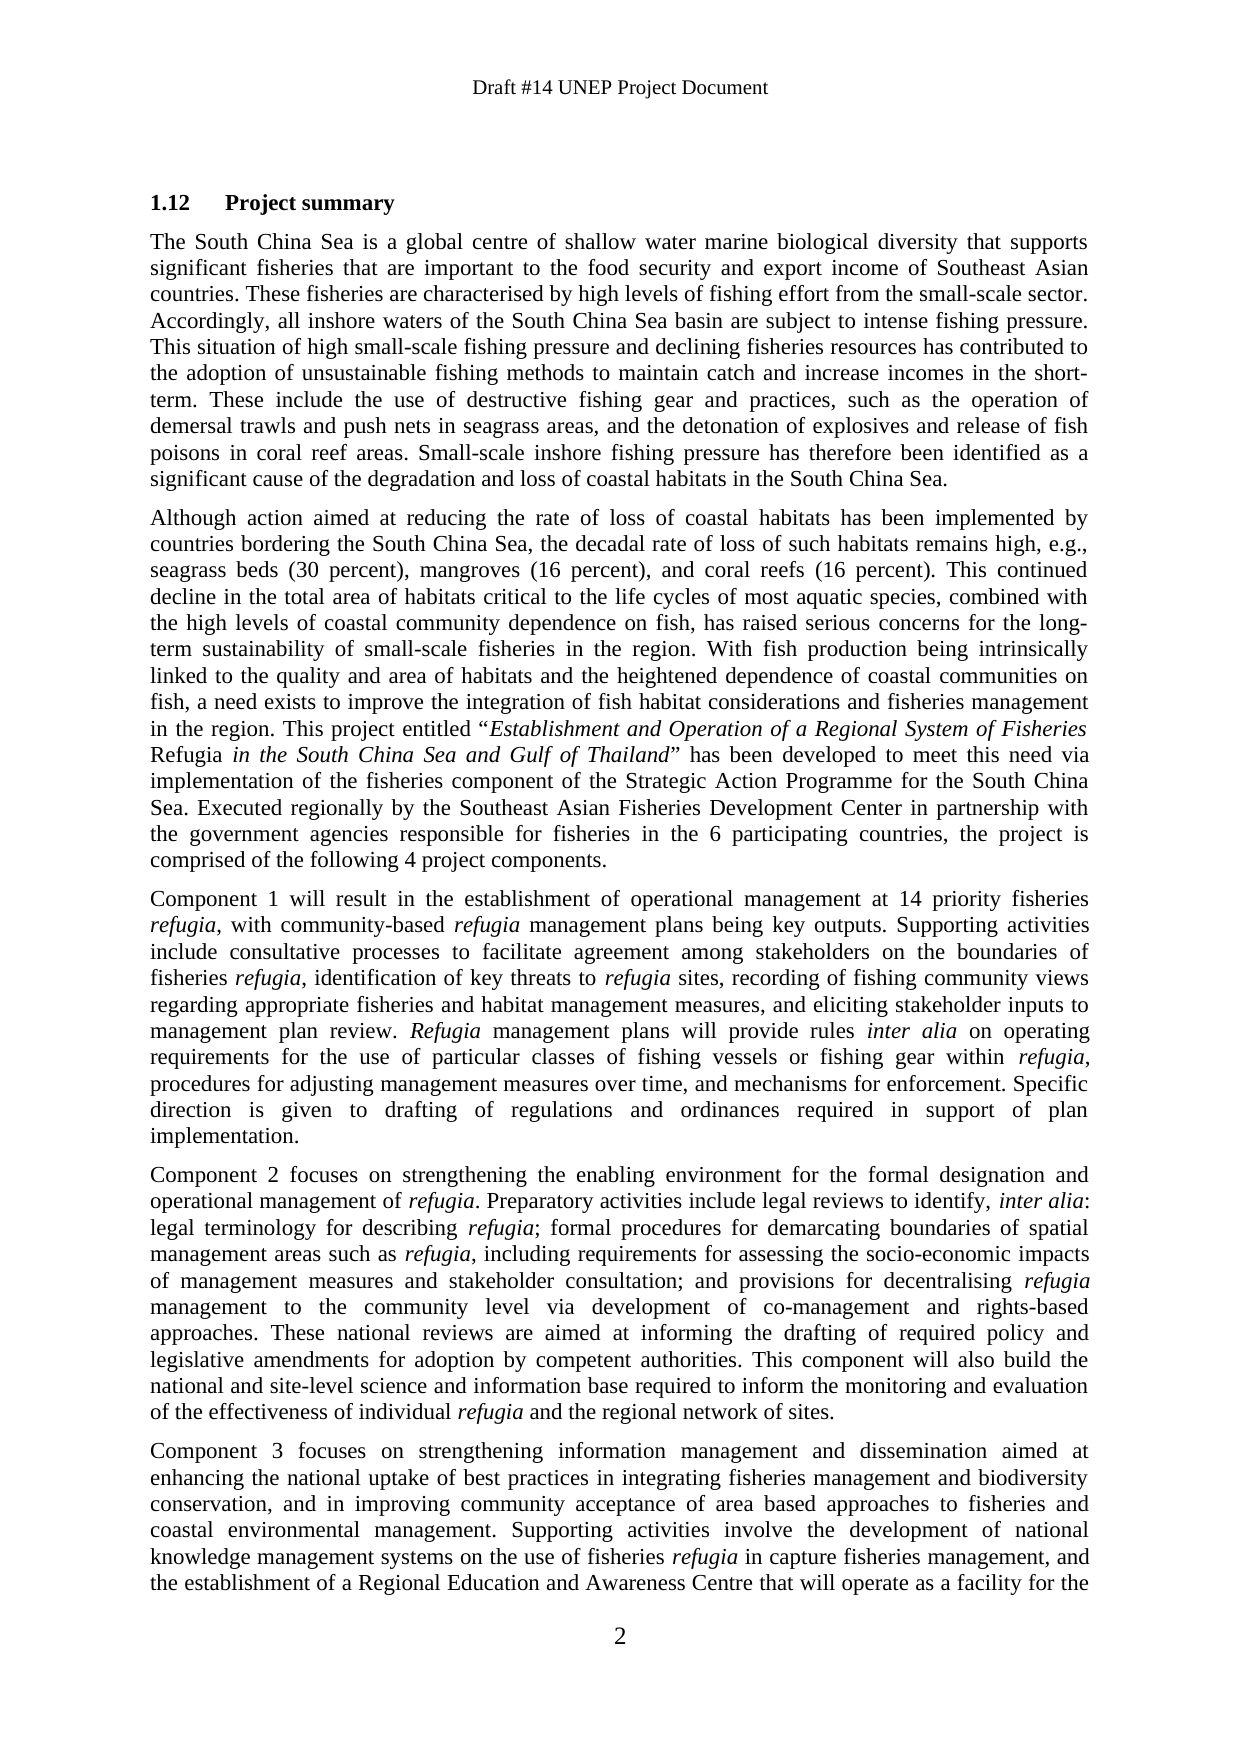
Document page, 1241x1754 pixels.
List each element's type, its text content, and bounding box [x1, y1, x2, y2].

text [150, 1437, 1090, 1595]
text The South China Sea is a global centre of shallow water marine biological diversity that supports significant fisheries that are important to the food security and export income of Southeast Asian countries. These fisheries are characterised by high levels of fishing effort from the small-scale sector. Accordingly, all inshore waters of the South China Sea basin are subject to intense fishing pressure. This situation of high small-scale fishing pressure and declining fisheries resources has contributed to the adoption of unsustainable fishing methods to maintain catch and increase incomes in the short-term. These include the use of destructive fishing gear and practices, such as the operation of demersal trawls and push nets in seagrass areas, and the detonation of explosives and release of fish poisons in coral reef areas. Small-scale inshore fishing pressure has therefore been identified as a significant cause of the degradation and loss of coastal habitats in the South China Sea. [150, 228, 1090, 491]
list Project summary [150, 189, 1090, 215]
text Component 1 will result in the establishment of operational management at 14 priority fisheries refugia, with community-based refugia management plans being key outputs. Supporting activities include consultative processes to facilitate agreement among stakeholders on the boundaries of fisheries refugia, identification of key threats to refugia sites, recording of fishing community views regarding appropriate fisheries and habitat management measures, and eliciting stakeholder inputs to management plan review. Refugia management plans will provide rules inter alia on operating requirements for the use of particular classes of fishing vessels or fishing gear within refugia, procedures for adjusting management measures over time, and mechanisms for enforcement. Specific direction is given to drafting of regulations and ordinances required in support of plan implementation. [150, 885, 1090, 1149]
text Component 2 focuses on strengthening the enabling environment for the formal designation and operational management of refugia. Preparatory activities include legal reviews to identify, inter alia: legal terminology for describing refugia; formal procedures for demarcating boundaries of spatial management areas such as refugia, including requirements for assessing the socio-economic impacts of management measures and stakeholder consultation; and provisions for decentralising refugia management to the community level via development of co-management and rights-based approaches. These national reviews are aimed at informing the drafting of required policy and legislative amendments for adoption by competent authorities. This component will also build the national and site-level science and information base required to inform the monitoring and evaluation of the effectiveness of individual refugia and the regional network of sites. [150, 1161, 1090, 1425]
text Although action aimed at reducing the rate of loss of coastal habitats has been implemented by countries bordering the South China Sea, the decadal rate of loss of such habitats remains high, e.g., seagrass beds (30 percent), mangroves (16 percent), and coral reefs (16 percent). This continued decline in the total area of habitats critical to the life cycles of most aquatic species, combined with the high levels of coastal community dependence on fish, has raised serious concerns for the long-term sustainability of small-scale fisheries in the region. With fish production being intrinsically linked to the quality and area of habitats and the heightened dependence of coastal communities on fish, a need exists to improve the integration of fish habitat considerations and fisheries management in the region. This project entitled “Establishment and Operation of a Regional System of Fisheries Refugia in the South China Sea and Gulf of Thailand” has been developed to meet this need via implementation of the fisheries component of the Strategic Action Programme for the South China Sea. Executed regionally by the Southeast Asian Fisheries Development Center in partnership with the government agencies responsible for fisheries in the 6 participating countries, the project is comprised of the following 4 project components. [150, 504, 1090, 873]
